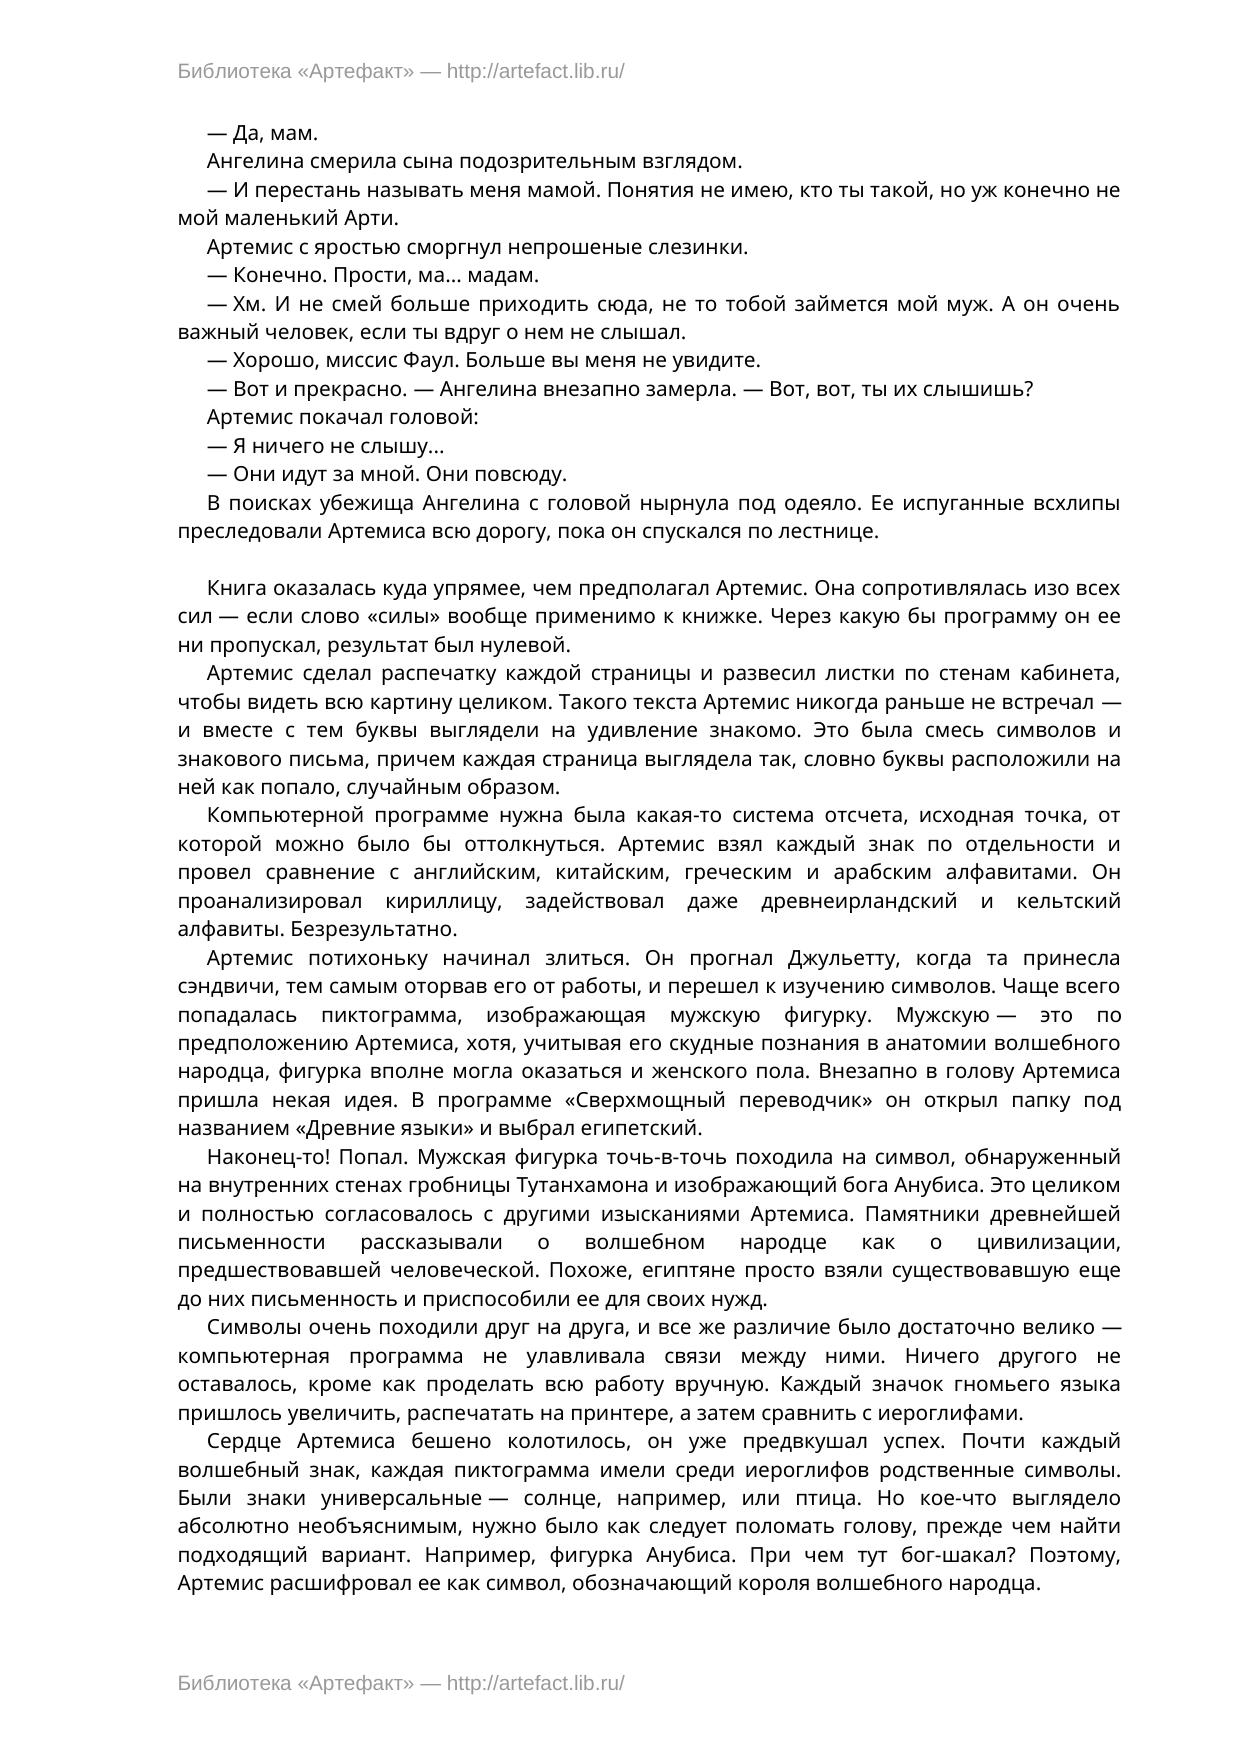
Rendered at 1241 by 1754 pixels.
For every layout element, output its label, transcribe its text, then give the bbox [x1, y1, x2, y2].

text Наконец-то! Попал. Мужская фигурка точь-в-точь походила на символ, обнаруженный на внутренних стенах гробницы Тутанхамона и изображающий бога Анубиса. Это целиком и полностью согласовалось с другими изысканиями Артемиса. Памятники древнейшей письменности рассказывали о волшебном народце как о цивилизации, предшествовавшей человеческой. Похоже, египтяне просто взяли существовавшую еще до них письменность и приспособили ее для своих нужд. [177, 1142, 1122, 1312]
text Книга оказалась куда упрямее, чем предполагал Артемис. Она сопротивлялась изо всех сил — если слово «силы» вообще применимо к книжке. Через какую бы программу он ее ни пропускал, результат был нулевой. [177, 573, 1122, 658]
text — Конечно. Прости, ма... мадам. [177, 260, 1122, 289]
text — Хорошо, миссис Фаул. Больше вы меня не увидите. [177, 346, 1122, 374]
text — Да, мам. [177, 118, 1122, 147]
text Артемис потихоньку начинал злиться. Он прогнал Джульетту, когда та принесла сэндвичи, тем самым оторвав его от работы, и перешел к изучению символов. Чаще всего попадалась пиктограмма, изображающая мужскую фигурку. Мужскую — это по предположению Артемиса, хотя, учитывая его скудные познания в анатомии волшебного народца, фигурка вполне могла оказаться и женского пола. Внезапно в голову Артемиса пришла некая идея. В программе «Сверхмощный переводчик» он открыл папку под названием «Древние языки» и выбрал египетский. [177, 943, 1122, 1142]
text — Они идут за мной. Они повсюду. [177, 459, 1122, 488]
text Компьютерной программе нужна была какая-то система отсчета, исходная точка, от которой можно было бы оттолкнуться. Артемис взял каждый знак по отдельности и провел сравнение с английским, китайским, греческим и арабским алфавитами. Он проанализировал кириллицу, задействовал даже древнеирландский и кельтский алфавиты. Безрезультатно. [177, 801, 1122, 943]
text Артемис с яростью сморгнул непрошеные слезинки. [177, 232, 1122, 260]
text Сердце Артемиса бешено колотилось, он уже предвкушал успех. Почти каждый волшебный знак, каждая пиктограмма имели среди иероглифов родственные символы. Были знаки универсальные — солнце, например, или птица. Но кое-что выглядело абсолютно необъяснимым, нужно было как следует поломать голову, прежде чем найти подходящий вариант. Например, фигурка Анубиса. При чем тут бог-шакал? Поэтому, Артемис расшифровал ее как символ, обозначающий короля волшебного народца. [177, 1426, 1122, 1597]
text Ангелина смерила сына подозрительным взглядом. [177, 147, 1122, 175]
text Артемис покачал головой: [177, 402, 1122, 431]
text В поисках убежища Ангелина с головой нырнула под одеяло. Ее испуганные всхлипы преследовали Артемиса всю дорогу, пока он спускался по лестнице. [177, 488, 1122, 545]
text Артемис сделал распечатку каждой страницы и развесил листки по стенам кабинета, чтобы видеть всю картину целиком. Такого текста Артемис никогда раньше не встречал — и вместе с тем буквы выглядели на удивление знакомо. Это была смесь символов и знакового письма, причем каждая страница выглядела так, словно буквы расположили на ней как попало, случайным образом. [177, 658, 1122, 801]
text — Я ничего не слышу... [177, 431, 1122, 459]
text — Вот и прекрасно. — Ангелина внезапно замерла. — Вот, вот, ты их слышишь? [177, 374, 1122, 402]
text — Хм. И не смей больше приходить сюда, не то тобой займется мой муж. А он очень важный человек, если ты вдруг о нем не слышал. [177, 289, 1122, 346]
text Символы очень походили друг на друга, и все же различие было достаточно велико — компьютерная программа не улавливала связи между ними. Ничего другого не оставалось, кроме как проделать всю работу вручную. Каждый значок гномьего языка пришлось увеличить, распечатать на принтере, а затем сравнить с иероглифами. [177, 1312, 1122, 1426]
text — И перестань называть меня мамой. Понятия не имею, кто ты такой, но уж конечно не мой маленький Арти. [177, 175, 1122, 232]
